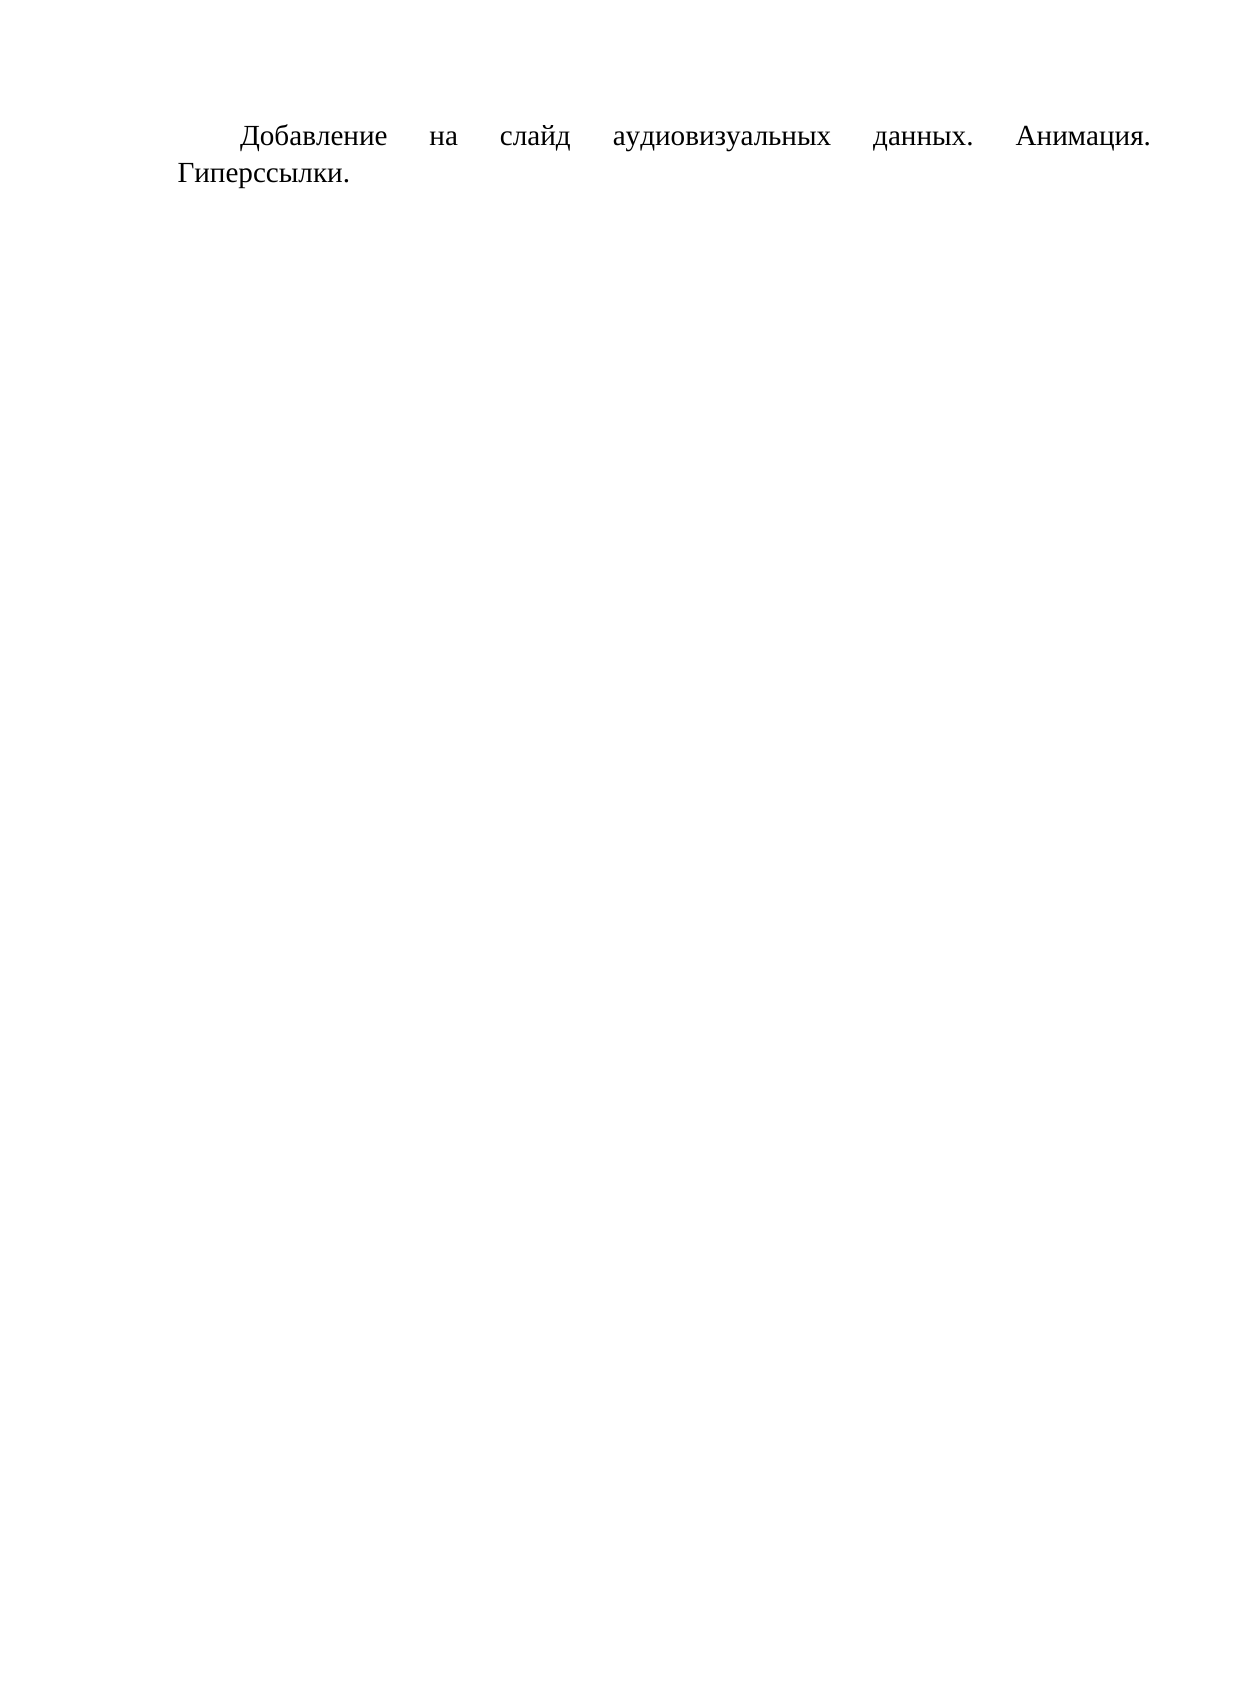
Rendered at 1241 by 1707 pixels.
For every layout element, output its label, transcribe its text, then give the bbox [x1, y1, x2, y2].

text Добавление на слайд аудиовизуальных данных. Анимация. Гиперссылки. [177, 118, 1152, 188]
